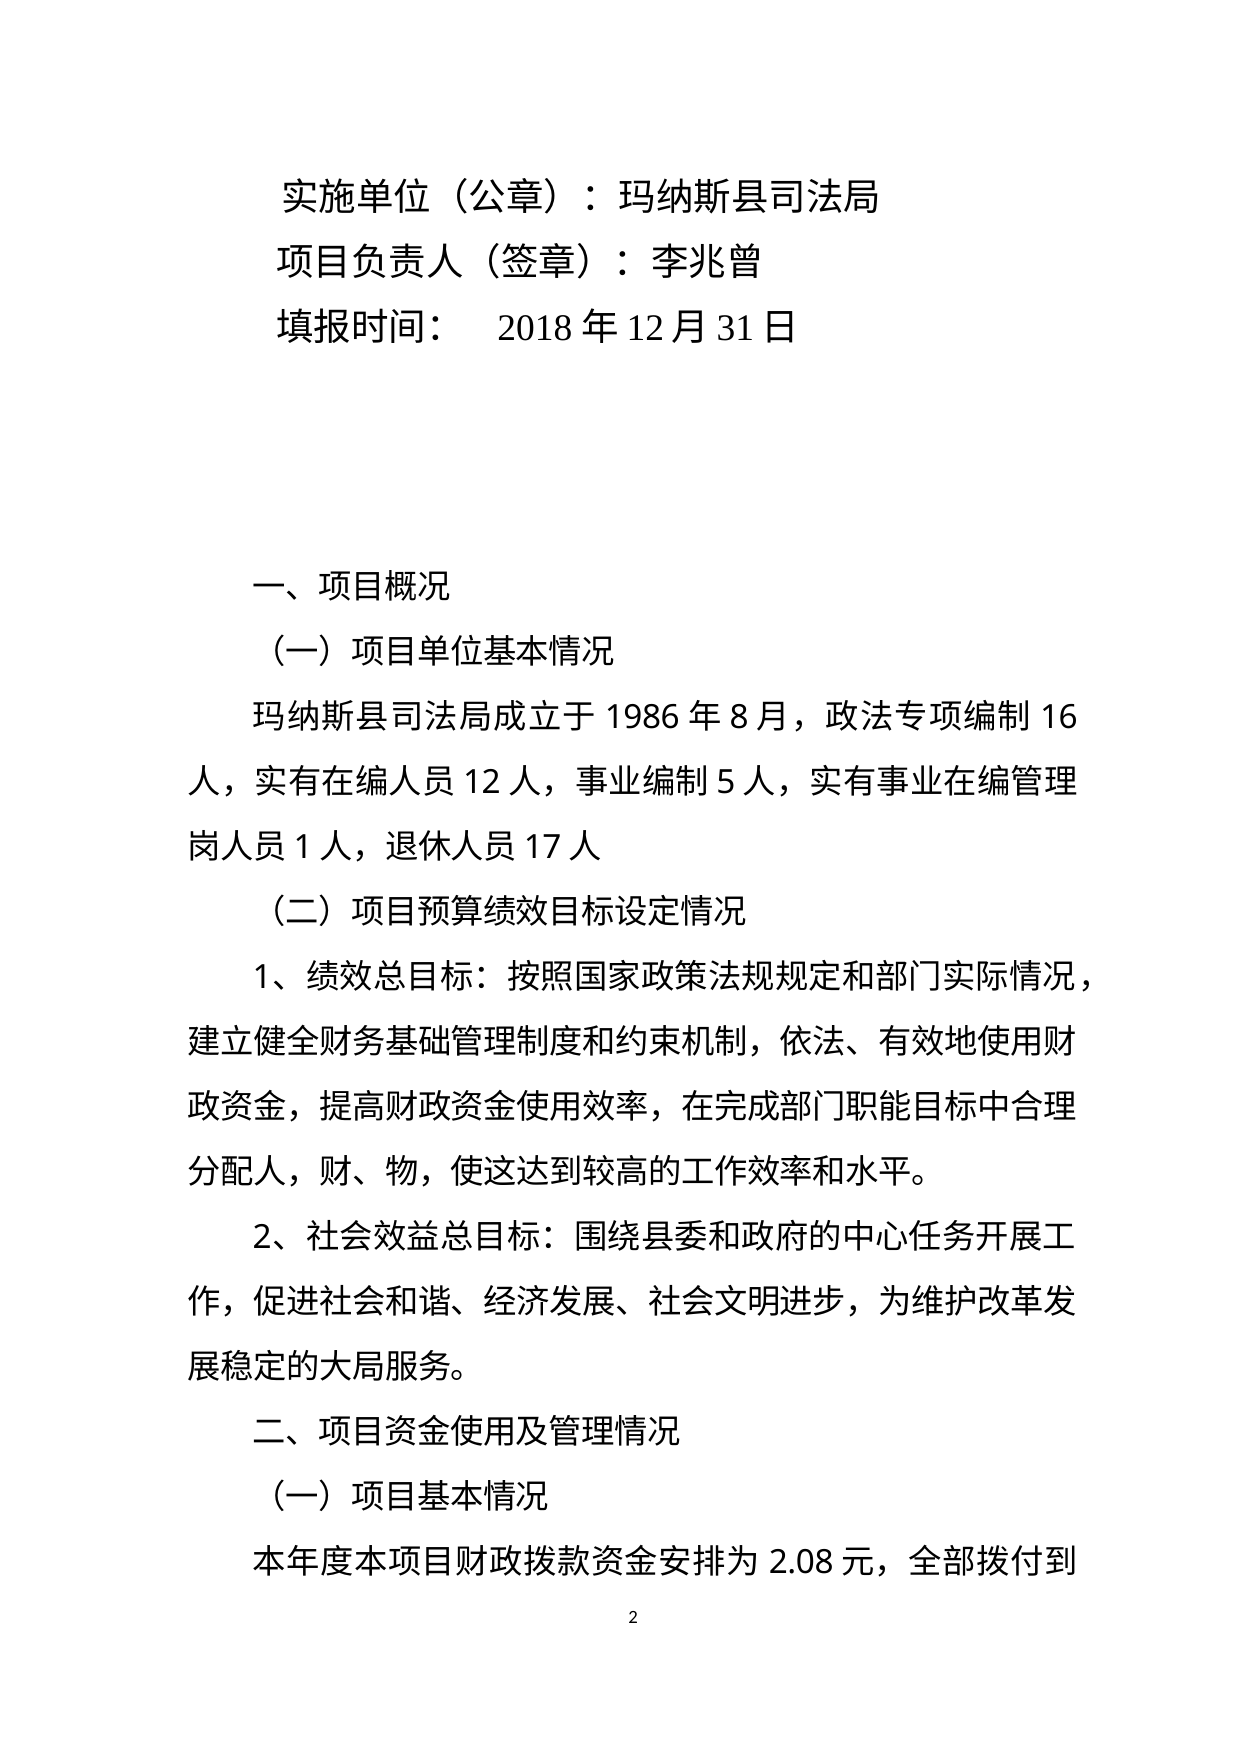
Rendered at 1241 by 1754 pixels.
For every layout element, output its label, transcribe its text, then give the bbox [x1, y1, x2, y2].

text 项目负责人（签章）：李兆曾 [187, 227, 1078, 292]
text 1、绩效总目标：按照国家政策法规规定和部门实际情况，建立健全财务基础管理制度和约束机制，依法、有效地使用财政资金，提高财政资金使用效率，在完成部门职能目标中合理分配人，财、物，使这达到较高的工作效率和水平。 [187, 942, 1078, 1202]
text 2、社会效益总目标：围绕县委和政府的中心任务开展工作，促进社会和谐、经济发展、社会文明进步，为维护改革发展稳定的大局服务。 [187, 1202, 1078, 1397]
text 一、项目概况 [187, 552, 1078, 617]
text 二、项目资金使用及管理情况 [187, 1397, 1078, 1462]
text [187, 1527, 1078, 1592]
text （一）项目基本情况 [187, 1462, 1078, 1527]
text （二）项目预算绩效目标设定情况 [187, 877, 1078, 942]
text 实施单位（公章）：玛纳斯县司法局 [187, 162, 1078, 227]
text （一）项目单位基本情况 [187, 617, 1078, 682]
text 填报时间： 2018 年12月31日 [187, 292, 1078, 357]
text 玛纳斯县司法局成立于1986年8月，政法专项编制16人，实有在编人员12人，事业编制5人，实有事业在编管理岗人员1人，退休人员17人 [187, 682, 1078, 877]
